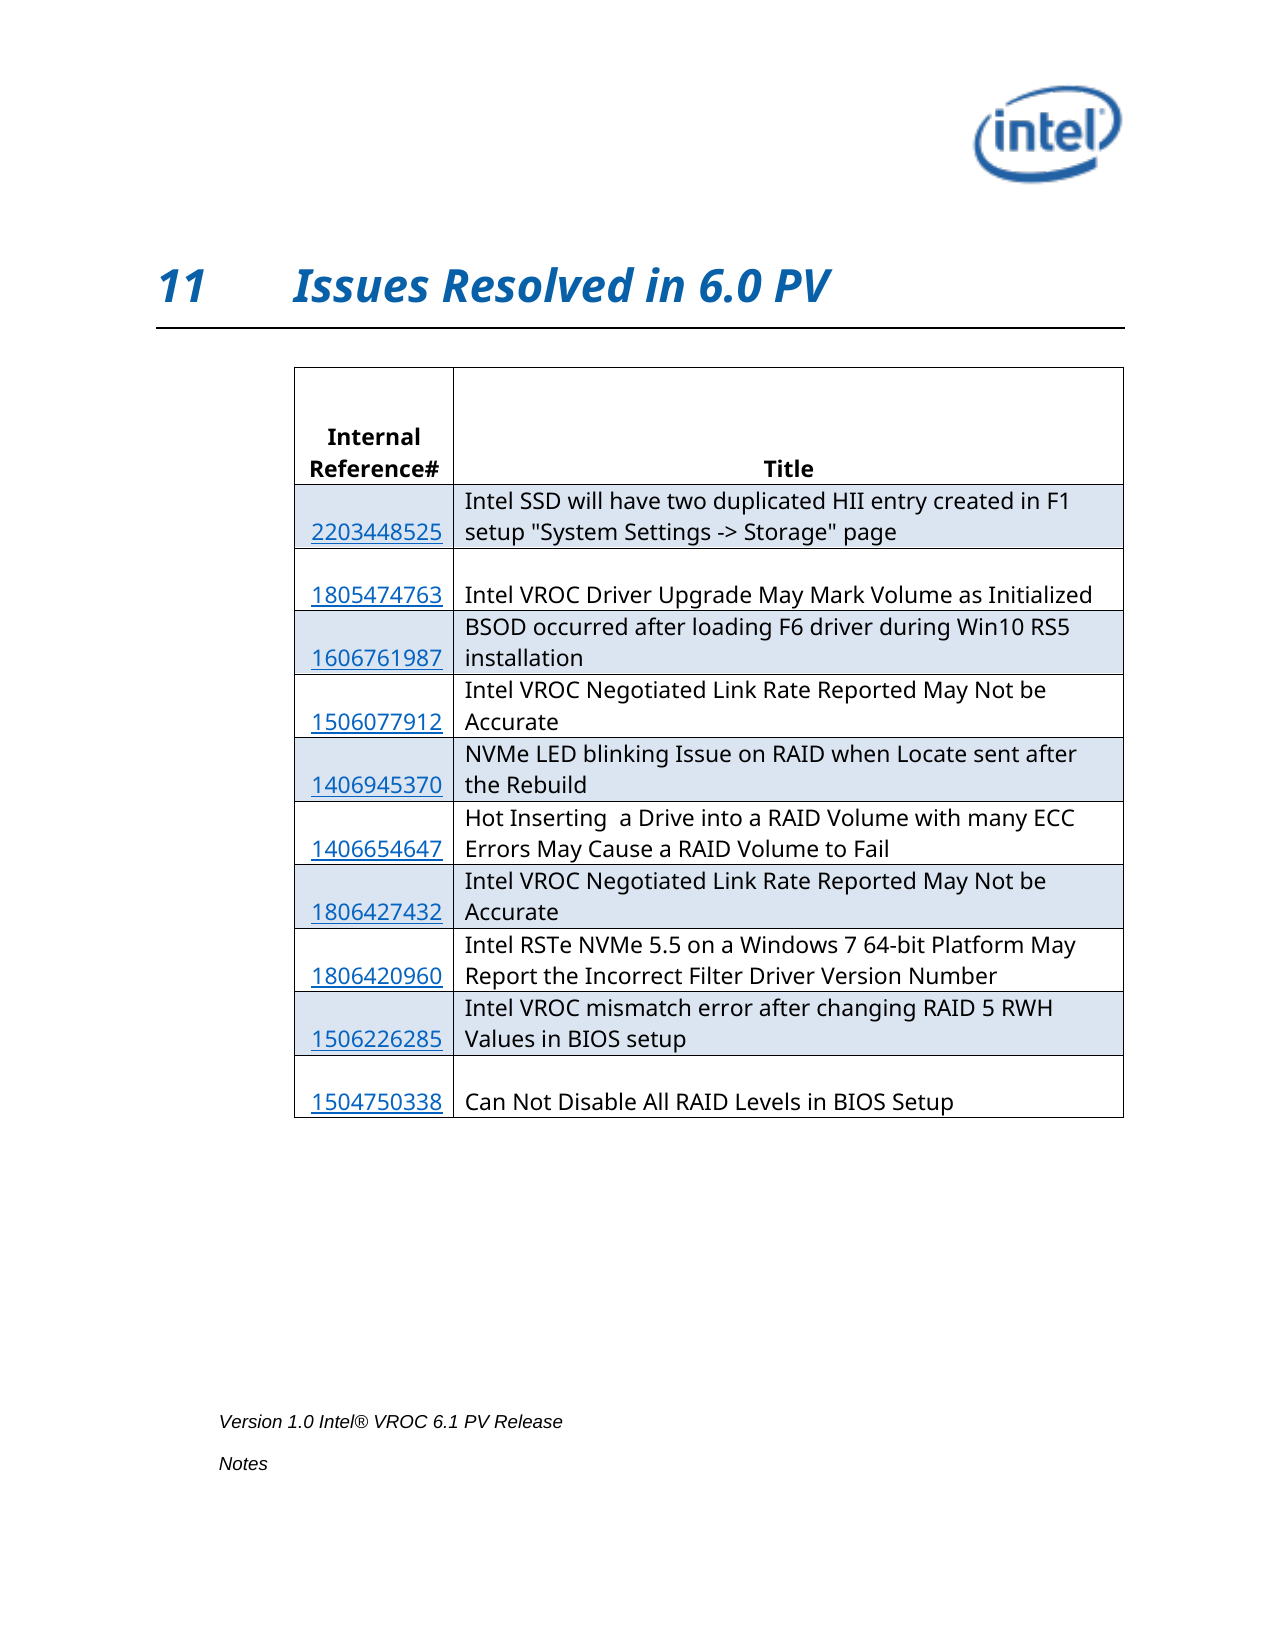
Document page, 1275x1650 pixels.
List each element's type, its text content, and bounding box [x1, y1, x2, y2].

table_cell Intel VROC Negotiated Link Rate Reported May Not be Accurate [454, 675, 1123, 737]
table_cell 1406654647 [295, 802, 453, 864]
picture [946, 56, 1153, 213]
table_cell 1506077912 [295, 675, 453, 737]
table_cell 1504750338 [295, 1056, 453, 1117]
table_cell Intel VROC Negotiated Link Rate Reported May Not be Accurate [454, 865, 1123, 928]
table_header Internal Reference# [295, 368, 453, 484]
table_cell 1606761987 [295, 611, 453, 673]
subtitle Issues Resolved in 6.0 PV [156, 254, 1125, 327]
table_cell Intel VROC mismatch error after changing RAID 5 RWH Values in BIOS setup [454, 992, 1123, 1055]
table_header Title [454, 368, 1123, 484]
table_cell 1805474763 [295, 549, 453, 610]
table_cell 1806427432 [295, 865, 453, 928]
table_cell 2203448525 [295, 485, 453, 547]
table_cell Can Not Disable All RAID Levels in BIOS Setup [454, 1056, 1123, 1117]
table_cell Intel SSD will have two duplicated HII entry created in F1 setup "System Settings -> Storage" page [454, 485, 1123, 547]
table_cell NVMe LED blinking Issue on RAID when Locate sent after the Rebuild [454, 738, 1123, 801]
table_cell 1506226285 [295, 992, 453, 1055]
table_cell 1406945370 [295, 738, 453, 801]
table_cell Intel VROC Driver Upgrade May Mark Volume as Initialized [454, 549, 1123, 610]
table_cell Hot Inserting a Drive into a RAID Volume with many ECC Errors May Cause a RAID Volume to Fail [454, 802, 1123, 864]
table_cell BSOD occurred after loading F6 driver during Win10 RS5 installation [454, 611, 1123, 673]
table_cell Intel RSTe NVMe 5.5 on a Windows 7 64-bit Platform May Report the Incorrect Filter Driver Version Number [454, 929, 1123, 991]
table_cell 1806420960 [295, 929, 453, 991]
